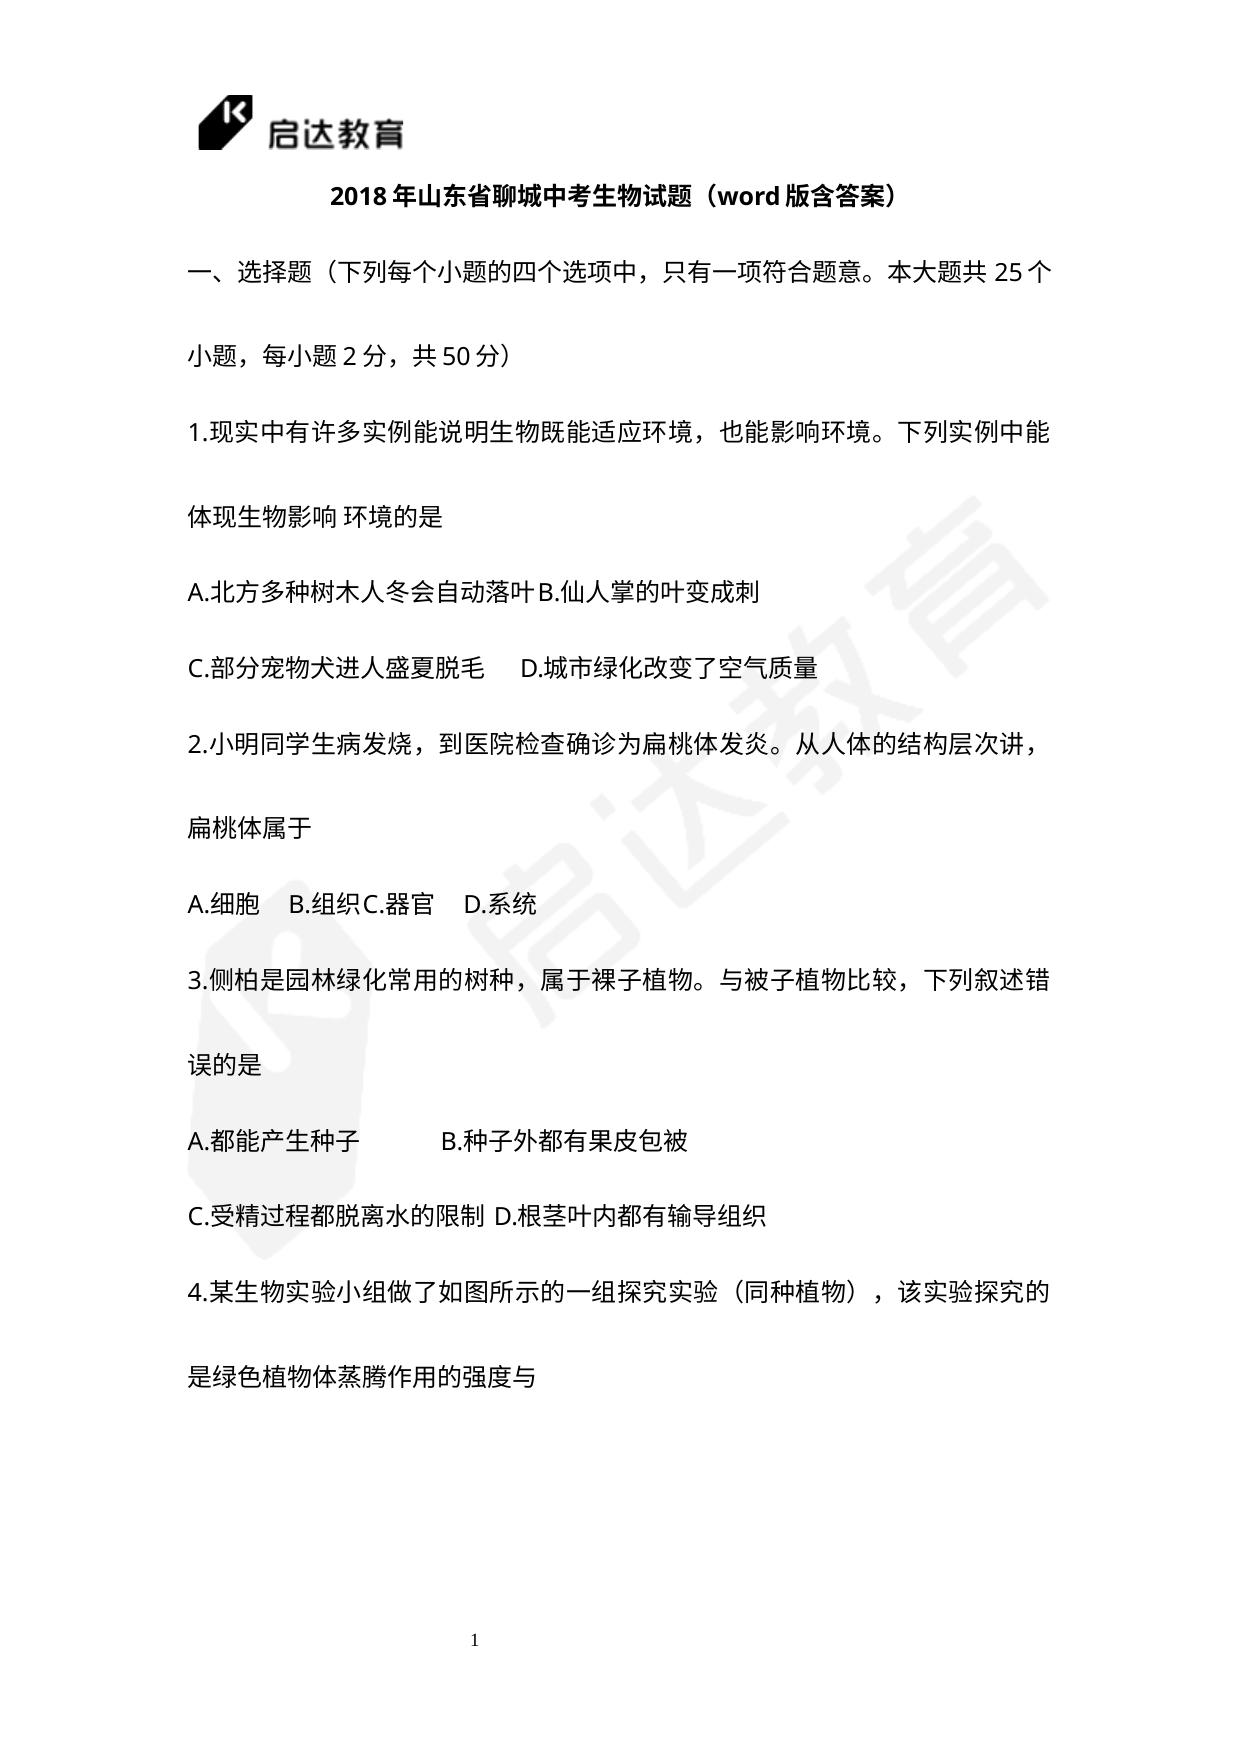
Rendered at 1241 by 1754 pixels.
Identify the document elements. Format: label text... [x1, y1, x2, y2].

text 4.某生物实验小组做了如图所示的一组探究实验（同种植物），该实验探究的是绿色植物体蒸腾作用的强度与 [187, 1258, 1053, 1408]
text C.部分宠物犬进人盛夏脱毛 D.城市绿化改变了空气质量 [187, 634, 1053, 699]
text C.受精过程都脱离水的限制 D.根茎叶内都有输导组织 [187, 1182, 1053, 1247]
text 3.侧柏是园林绿化常用的树种，属于裸子植物。与被子植物比较，下列叙述错误的是 [187, 946, 1053, 1096]
text 2018年山东省聊城中考生物试题（word版含答案） [187, 162, 1053, 227]
text A.北方多种树木人冬会自动落叶 B.仙人掌的叶变成刺 [187, 558, 1053, 623]
text 一、选择题（下列每个小题的四个选项中，只有一项符合题意。本大题共25个小题，每小题2分，共50分） [187, 238, 1053, 387]
text A.细胞 B.组织 C.器官 D.系统 [187, 870, 1053, 935]
text 1.现实中有许多实例能说明生物既能适应环境，也能影响环境。下列实例中能体现生物影响 环境的是 [187, 398, 1053, 548]
text 2.小明同学生病发烧，到医院检查确诊为扁桃体发炎。从人体的结构层次讲，扁桃体属于 [187, 710, 1053, 859]
picture [198, 95, 404, 150]
text A.都能产生种子 B.种子外都有果皮包被 [187, 1107, 1053, 1172]
